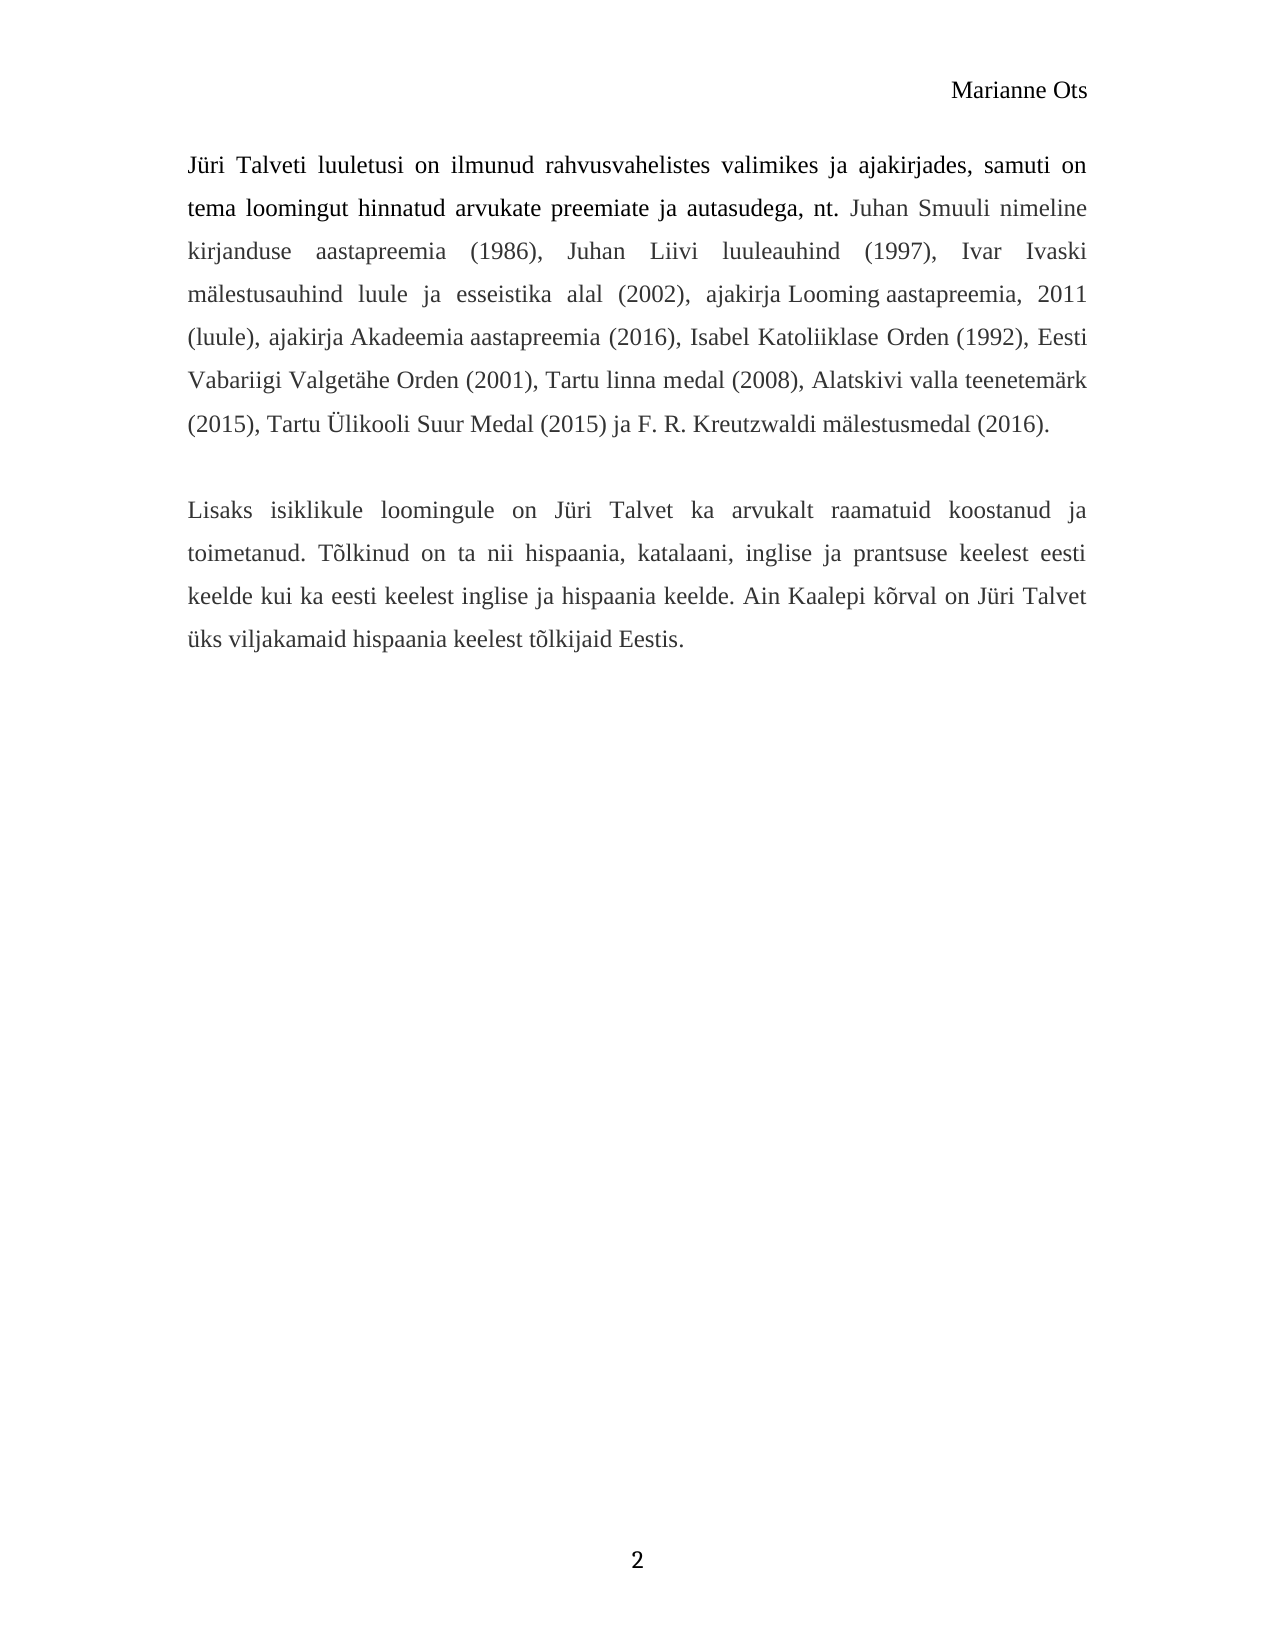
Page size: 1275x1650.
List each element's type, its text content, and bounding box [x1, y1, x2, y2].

text Lisaks isiklikule loomingule on Jüri Talvet ka arvukalt raamatuid koostanud ja toimetanud. Tõlkinud on ta nii hispaania, katalaani, inglise ja prantsuse keelest eesti keelde kui ka eesti keelest inglise ja hispaania keelde. Ain Kaalepi kõrval on Jüri Talvet üks viljakamaid hispaania keelest tõlkijaid Eestis. [187, 495, 1087, 550]
text Jüri Talveti luuletusi on ilmunud rahvusvahelistes valimikes ja ajakirjades, samuti on tema loomingut hinnatud arvukate preemiate ja autasudega, nt. Juhan Smuuli nimeline kirjanduse aastapreemia (1986), Juhan Liivi luuleauhind (1997), Ivar Ivaski mälestusauhind luule ja esseistika alal (2002), ajakirja Looming aastapreemia, 2011 (luule), ajakirja Akadeemia aastapreemia (2016), Isabel Katoliiklase Orden (1992), Eesti Vabariigi Valgetähe Orden (2001), Tartu linna medal (2008), Alatskivi valla teenetemärk (2015), Tartu Ülikooli Suur Medal (2015) ja F. R. Kreutzwaldi mälestusmedal (2016). [187, 150, 1087, 437]
text Lisaks isiklikule loomingule on Jüri Talvet ka arvukalt raamatuid koostanud ja toimetanud. Tõlkinud on ta nii hispaania, katalaani, inglise ja prantsuse keelest eesti keelde kui ka eesti keelest inglise ja hispaania keelde. Ain Kaalepi kõrval on Jüri Talvet üks viljakamaid hispaania keelest tõlkijaid Eestis. [187, 551, 1087, 653]
